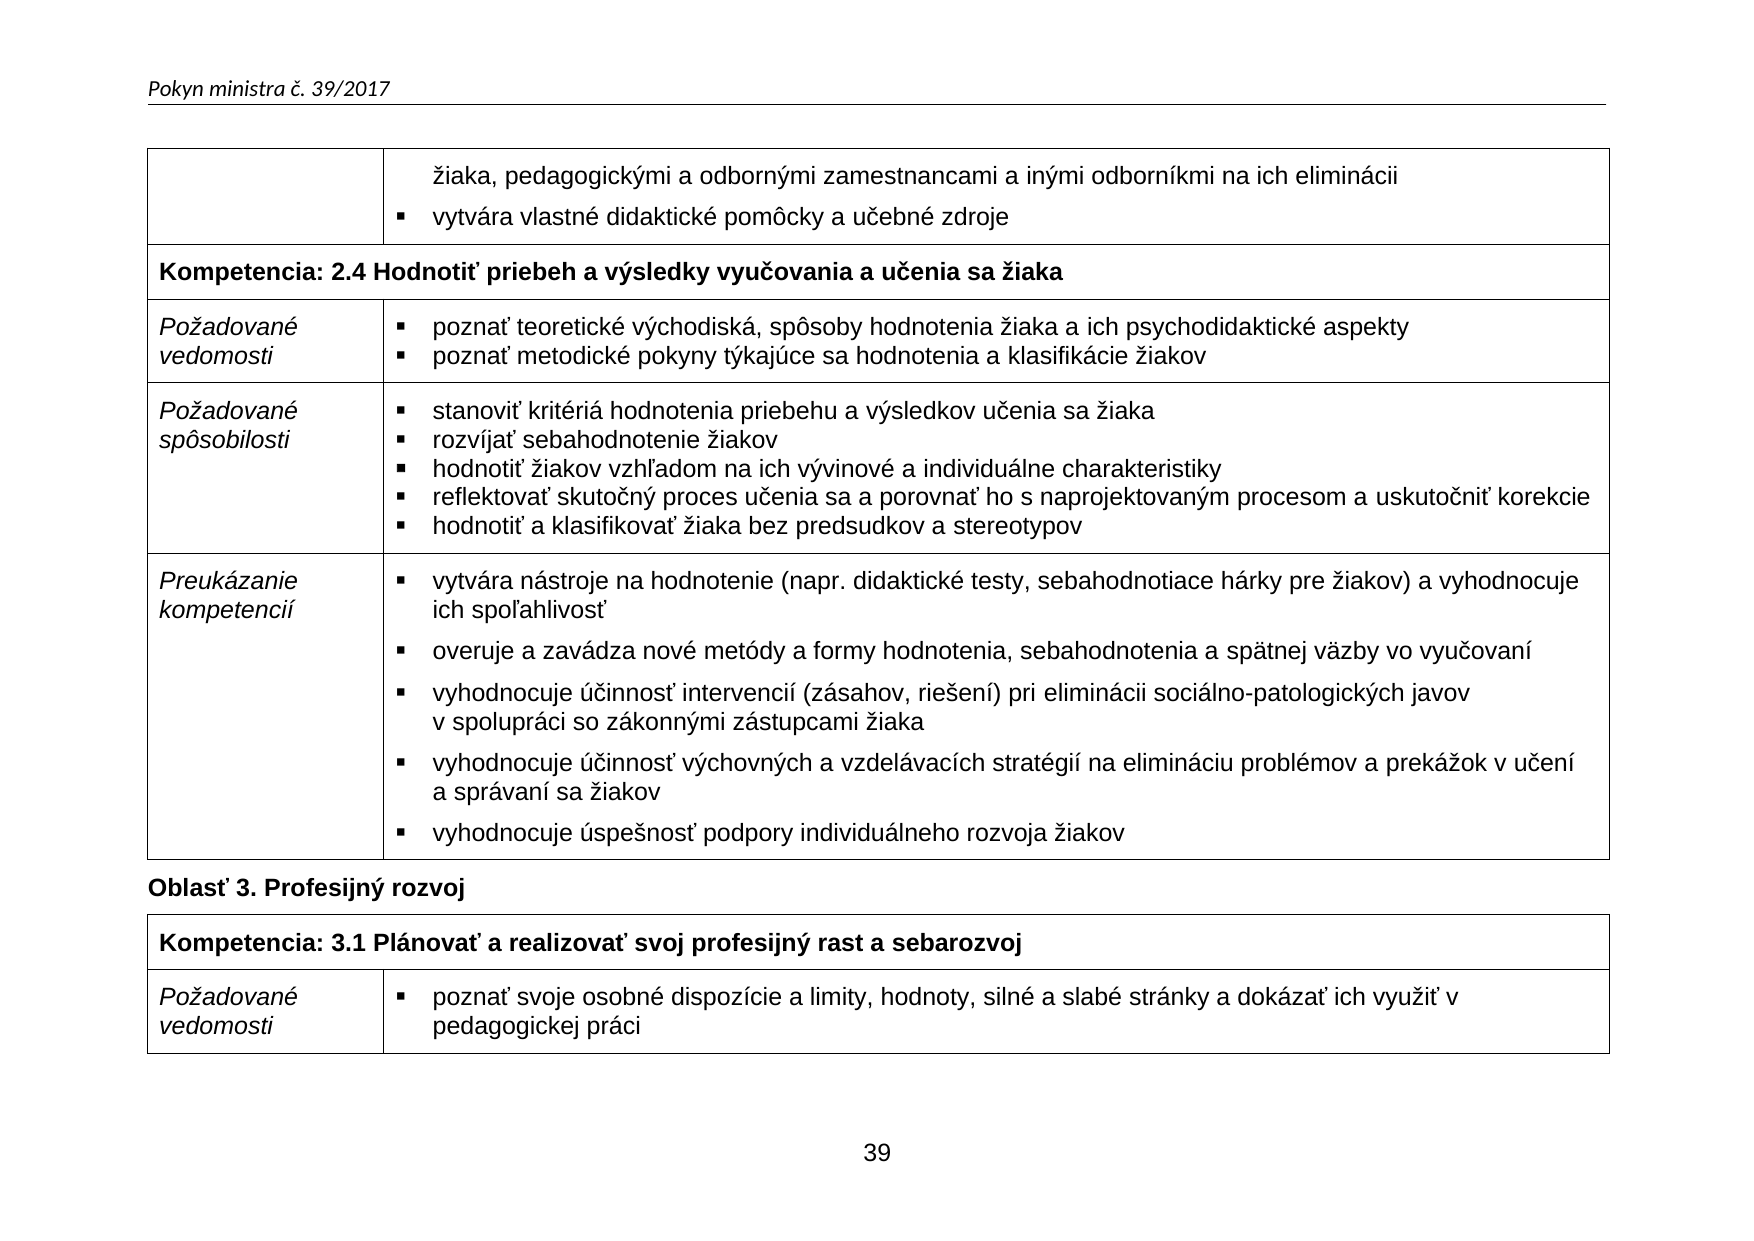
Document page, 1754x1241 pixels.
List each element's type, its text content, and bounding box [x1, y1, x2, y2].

text Oblasť 3. Profesijný rozvoj [148, 873, 1606, 901]
table_cell poznať teoretické východiská, spôsoby hodnotenia žiaka a ich psychodidaktické aspekty poznať metodické pokyny týkajúce sa hodnotenia a klasifikácie žiakov [384, 300, 1609, 382]
table_cell Kompetencia: 2.4 Hodnotiť priebeh a výsledky vyučovania a učenia sa žiaka [148, 245, 1609, 298]
table_cell Požadované vedomosti [148, 300, 383, 382]
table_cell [148, 149, 383, 244]
table_cell vytvára nástroje na hodnotenie (napr. didaktické testy, sebahodnotiace hárky pre žiakov) a vyhodnocuje ich spoľahlivosť overuje a zavádza nové metódy a formy hodnotenia, sebahodnotenia a spätnej väzby vo vyučovaní vyhodnocuje účinnosť intervencií (zásahov, riešení) pri eliminácii sociálno-patologických javov v spolupráci so zákonnými zástupcami žiaka vyhodnocuje účinnosť výchovných a vzdelávacích stratégií na elimináciu problémov a prekážok v učení a správaní sa žiakov vyhodnocuje úspešnosť podpory individuálneho rozvoja žiakov [384, 554, 1609, 859]
table_cell Požadované spôsobilosti [148, 383, 383, 553]
table_cell stanoviť kritériá hodnotenia priebehu a výsledkov učenia sa žiaka rozvíjať sebahodnotenie žiakov hodnotiť žiakov vzhľadom na ich vývinové a individuálne charakteristiky reflektovať skutočný proces učenia sa a porovnať ho s naprojektovaným procesom a uskutočniť korekcie hodnotiť a klasifikovať žiaka bez predsudkov a stereotypov [384, 383, 1609, 553]
table_cell Preukázanie kompetencií [148, 554, 383, 859]
table_header Kompetencia: 3.1 Plánovať a realizovať svoj profesijný rast a sebarozvoj [148, 915, 1609, 969]
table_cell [148, 970, 383, 1052]
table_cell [384, 970, 1609, 1052]
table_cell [384, 149, 1609, 244]
